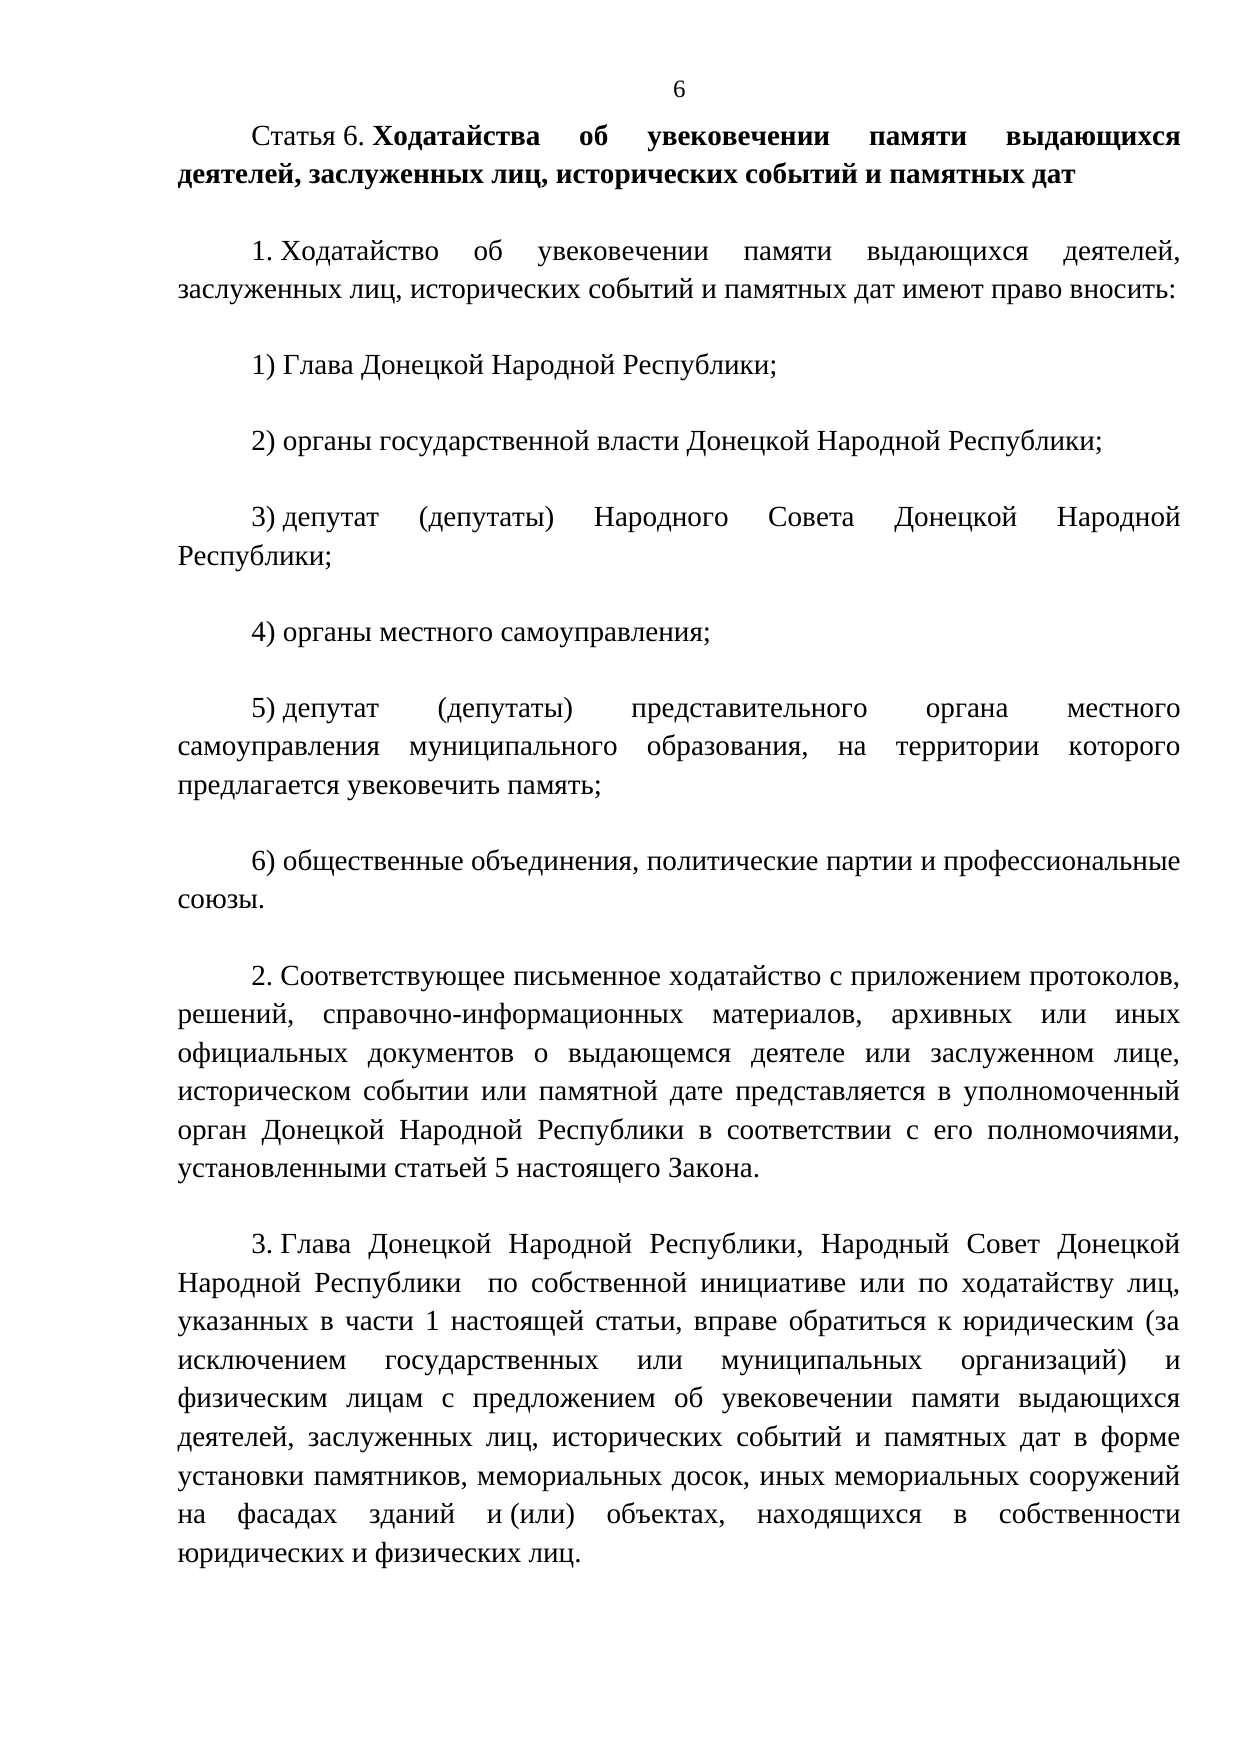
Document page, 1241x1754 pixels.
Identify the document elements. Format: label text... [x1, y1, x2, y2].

text 1. Ходатайство об увековечении памяти выдающихся деятелей, заслуженных лиц, исторических событий и памятных дат имеют право вносить: [177, 233, 1181, 305]
text 2. Соответствующее письменное ходатайство с приложением протоколов, решений, справочно-информационных материалов, архивных или иных официальных документов о выдающемся деятеле или заслуженном лице, историческом событии или памятной дате представляется в уполномоченный орган Донецкой Народной Республики в соответствии с его полномочиями, установленными статьей 5 настоящего Закона. [177, 958, 1181, 1184]
text 4) органы местного самоуправления; [177, 614, 1181, 647]
text Статья 6. Ходатайства об увековечении памяти выдающихся деятелей, заслуженных лиц, исторических событий и памятных дат [177, 118, 1181, 190]
text 6) общественные объединения, политические партии и профессиональные союзы. [177, 843, 1181, 915]
text 3. Глава Донецкой Народной Республики, Народный Совет Донецкой Народной Республики по собственной инициативе или по ходатайству лиц, указанных в части 1 настоящей статьи, вправе обратиться к юридическим (за исключением государственных или муниципальных организаций) и физическим лицам с предложением об увековечении памяти выдающихся деятелей, заслуженных лиц, исторических событий и памятных дат в форме установки памятников, мемориальных досок, иных мемориальных сооружений на фасадах зданий и (или) объектах, находящихся в собственности юридических и физических лиц. [177, 1226, 1181, 1568]
text 2) органы государственной власти Донецкой Народной Республики; [177, 423, 1181, 457]
text 1) Глава Донецкой Народной Республики; [177, 347, 1181, 381]
text 5) депутат (депутаты) представительного органа местного самоуправления муниципального образования, на территории которого предлагается увековечить память; [177, 690, 1181, 801]
text 3) депутат (депутаты) Народного Совета Донецкой Народной Республики; [177, 499, 1181, 571]
